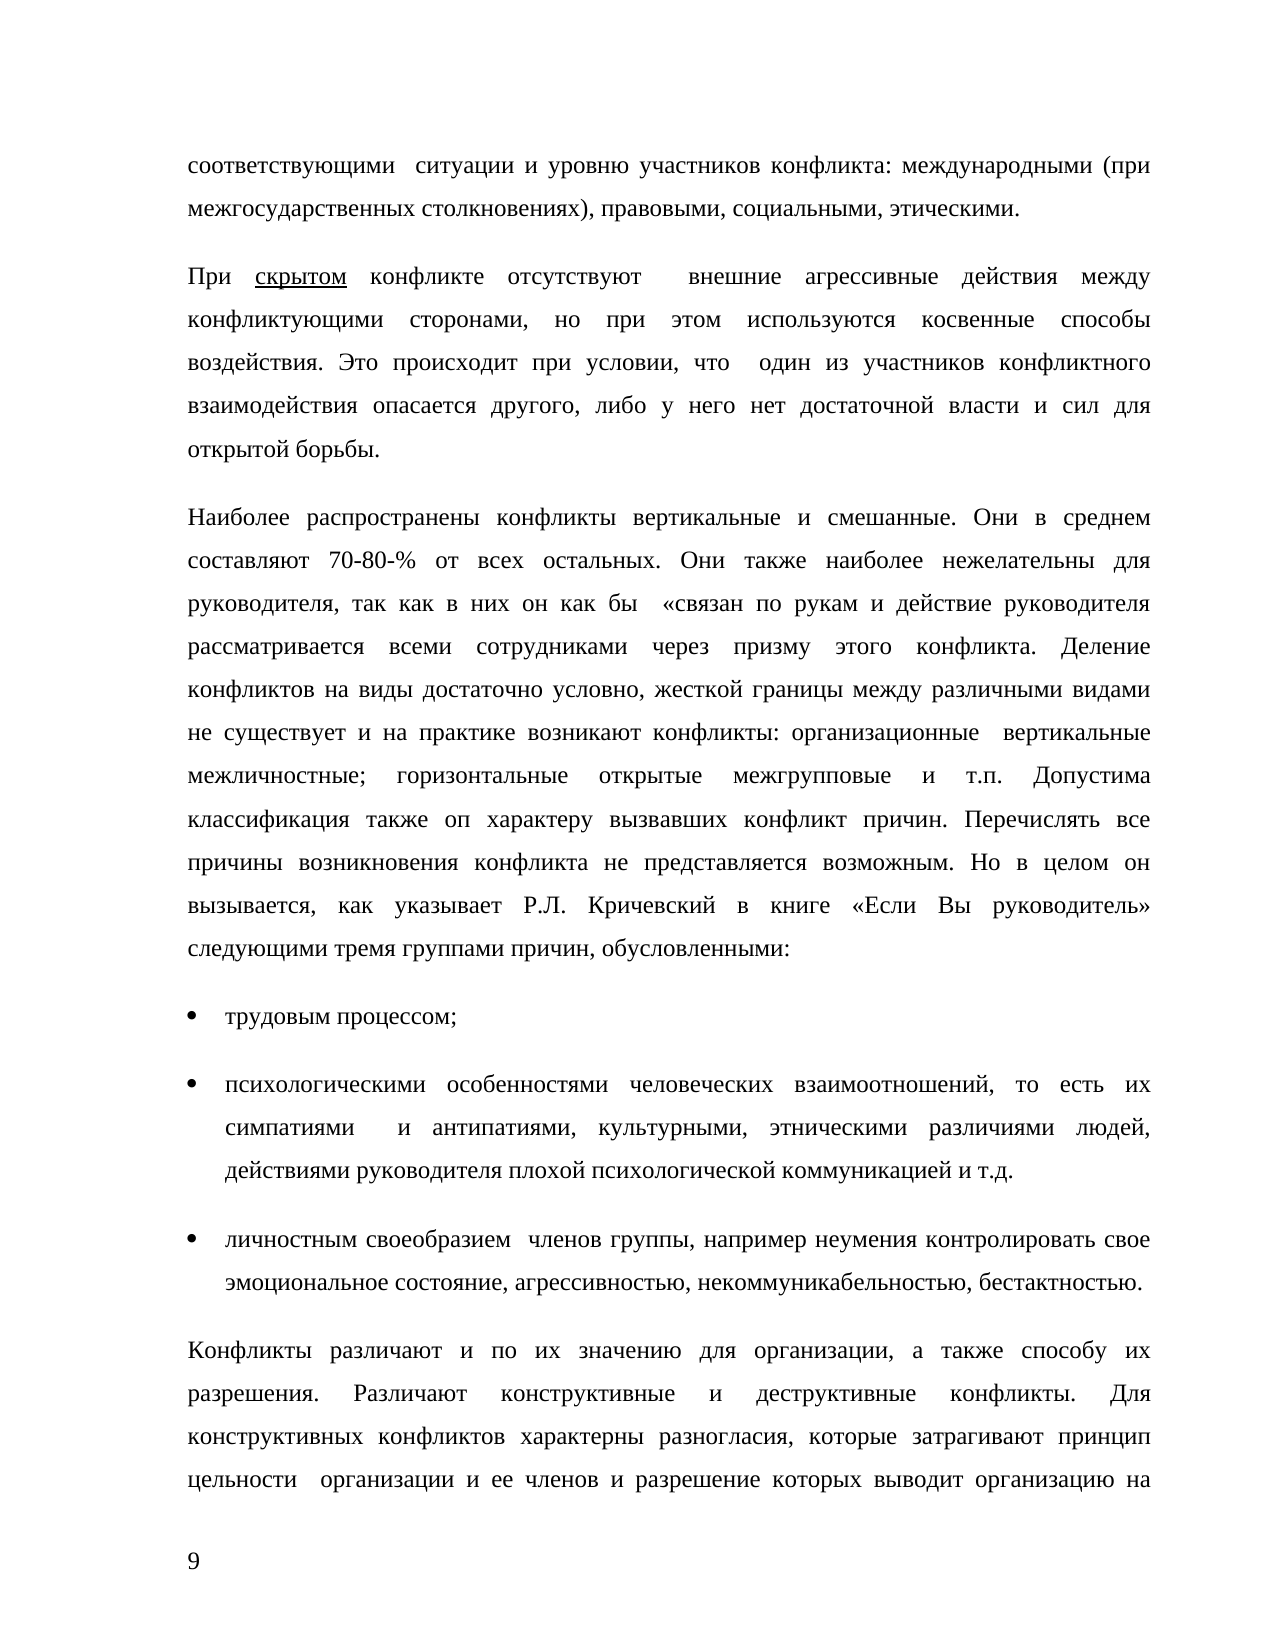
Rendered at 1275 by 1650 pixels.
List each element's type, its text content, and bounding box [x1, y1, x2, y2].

list психологическими особенностями человеческих взаимоотношений, то есть их симпатиями и антипатиями, культурными, этническими различиями людей, действиями руководителя плохой психологической коммуникацией и т.д. [187, 1069, 1152, 1184]
text Наиболее распространены конфликты вертикальные и смешанные. Они в среднем составляют 70-80-% от всех остальных. Они также наиболее нежелательны для руководителя, так как в них он как бы «связан по рукам и действие руководителя рассматривается всеми сотрудниками через призму этого конфликта. Деление конфликтов на виды достаточно условно, жесткой границы между различными видами не существует и на практике возникают конфликты: организационные вертикальные межличностные; горизонтальные открытые межгрупповые и т.п. Допустима классификация также оп характеру вызвавших конфликт причин. Перечислять все причины возникновения конфликта не представляется возможным. Но в целом он вызывается, как указывает Р.Л. Кричевский в книге «Если Вы руководитель» следующими тремя группами причин, обусловленными: [187, 502, 1152, 962]
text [187, 1335, 1152, 1493]
text При скрытом конфликте отсутствуют внешние агрессивные действия между конфликтующими сторонами, но при этом используются косвенные способы воздействия. Это происходит при условии, что один из участников конфликтного взаимодействия опасается другого, либо у него нет достаточной власти и сил для открытой борьбы. [187, 261, 1152, 462]
list личностным своеобразием членов группы, например неумения контролировать свое эмоциональное состояние, агрессивностью, некоммуникабельностью, бестактностью. [187, 1224, 1152, 1296]
list трудовым процессом; [187, 1001, 1152, 1030]
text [187, 150, 1152, 222]
